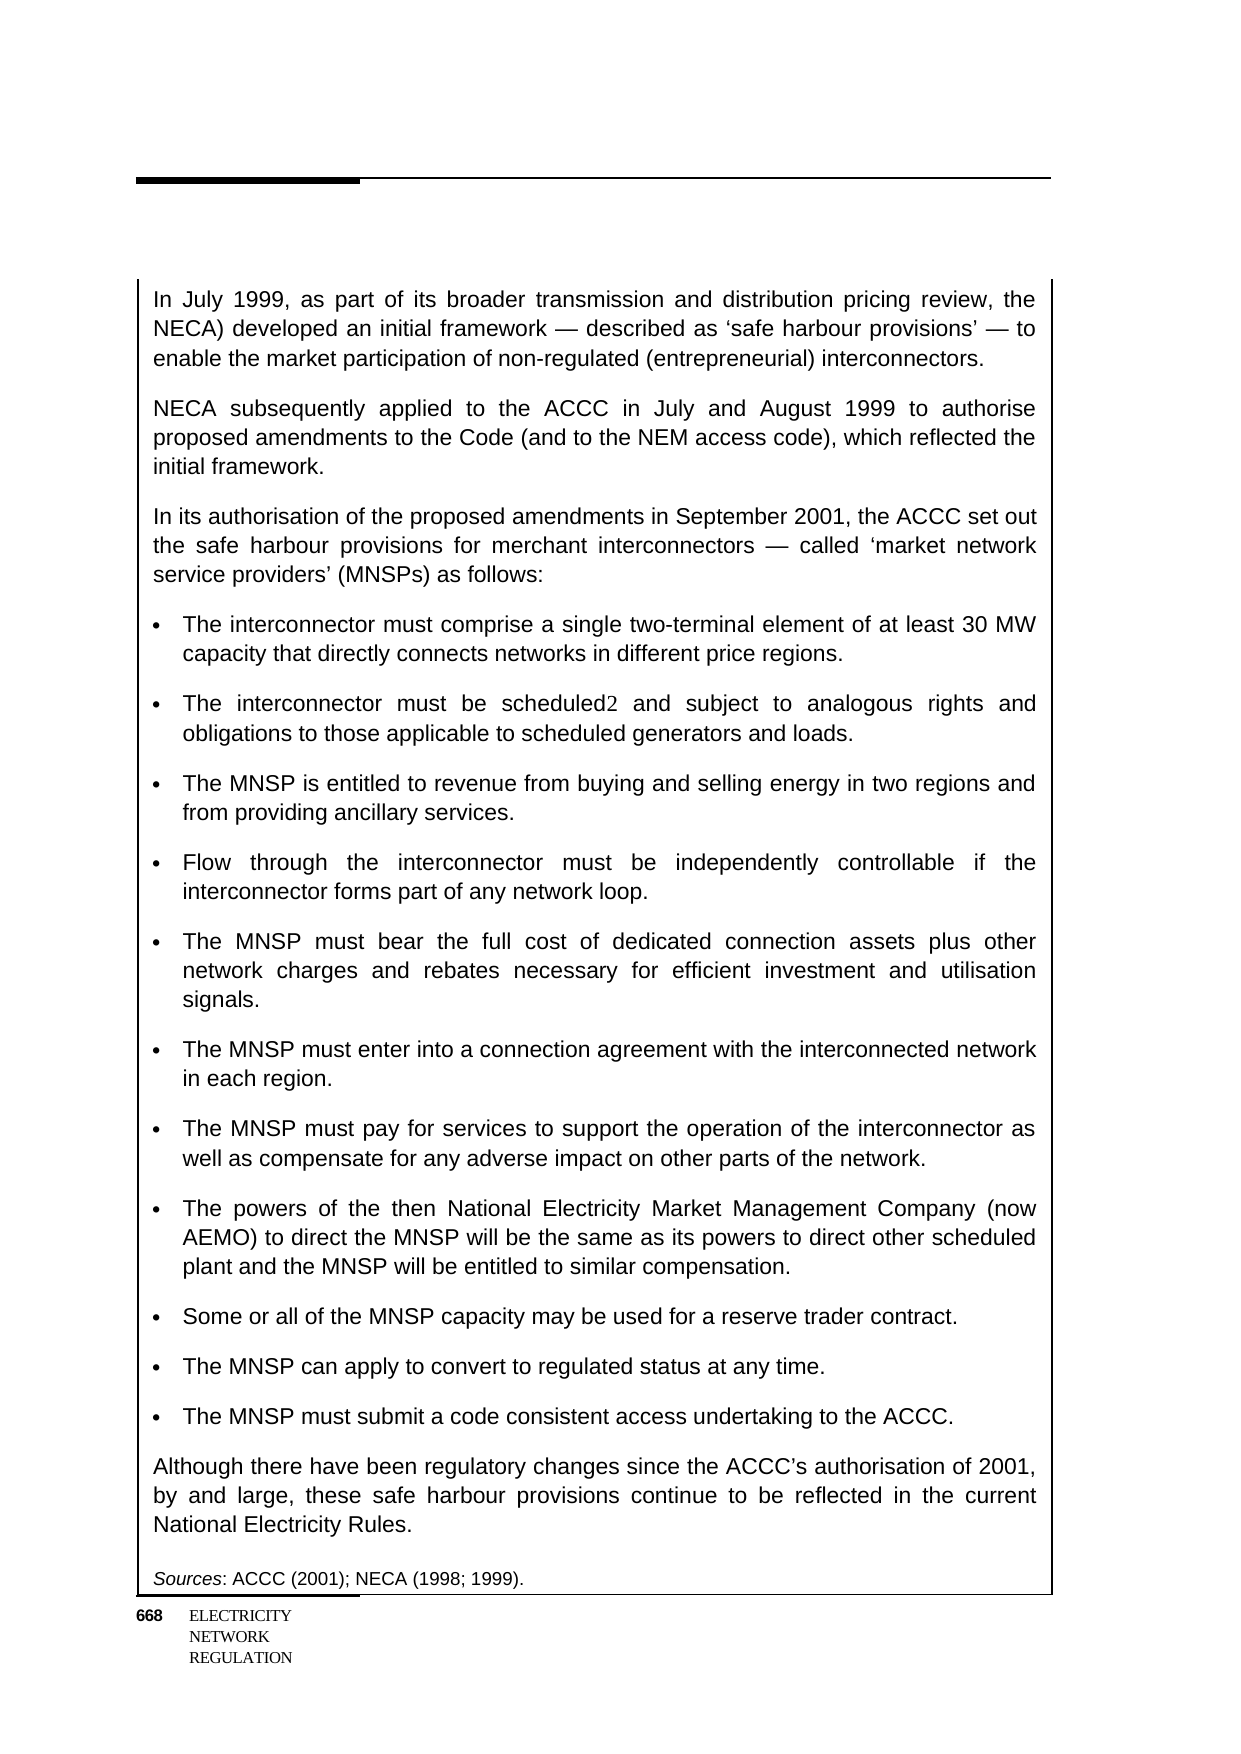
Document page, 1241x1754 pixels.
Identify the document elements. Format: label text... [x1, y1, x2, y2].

table_cell Sources: ACCC (2001); NECA (1998; 1999). [139, 1559, 1051, 1594]
table_cell In July 1999, as part of its broader transmission and distribution pricing review, the NECA) developed an initial framework — described as ‘safe harbour provisions’ — to enable the market participation of non-regulated (entrepreneurial) interconnectors. NECA subsequently applied to the ACCC in July and August 1999 to authorise proposed amendments to the Code (and to the NEM access code), which reflected the initial framework. In its authorisation of the proposed amendments in September 2001, the ACCC set out the safe harbour provisions for merchant interconnectors — called ‘market network service providers’ (MNSPs) as follows: The interconnector must comprise a single two-terminal element of at least 30 MW capacity that directly connects networks in different price regions. The interconnector must be scheduled and subject to analogous rights and obligations to those applicable to scheduled generators and loads. The MNSP is entitled to revenue from buying and selling energy in two regions and from providing ancillary services. Flow through the interconnector must be independently controllable if the interconnector forms part of any network loop. The MNSP must bear the full cost of dedicated connection assets plus other network charges and rebates necessary for efficient investment and utilisation signals. The MNSP must enter into a connection agreement with the interconnected network in each region. The MNSP must pay for services to support the operation of the interconnector as well as compensate for any adverse impact on other parts of the network. The powers of the then National Electricity Market Management Company (now AEMO) to direct the MNSP will be the same as its powers to direct other scheduled plant and the MNSP will be entitled to similar compensation. Some or all of the MNSP capacity may be used for a reserve trader contract. The MNSP can apply to convert to regulated status at any time. The MNSP must submit a code consistent access undertaking to the ACCC. Although there have been regulatory changes since the ACCC’s authorisation of 2001, by and large, these safe harbour provisions continue to be reflected in the current National Electricity Rules. [139, 279, 1051, 1558]
